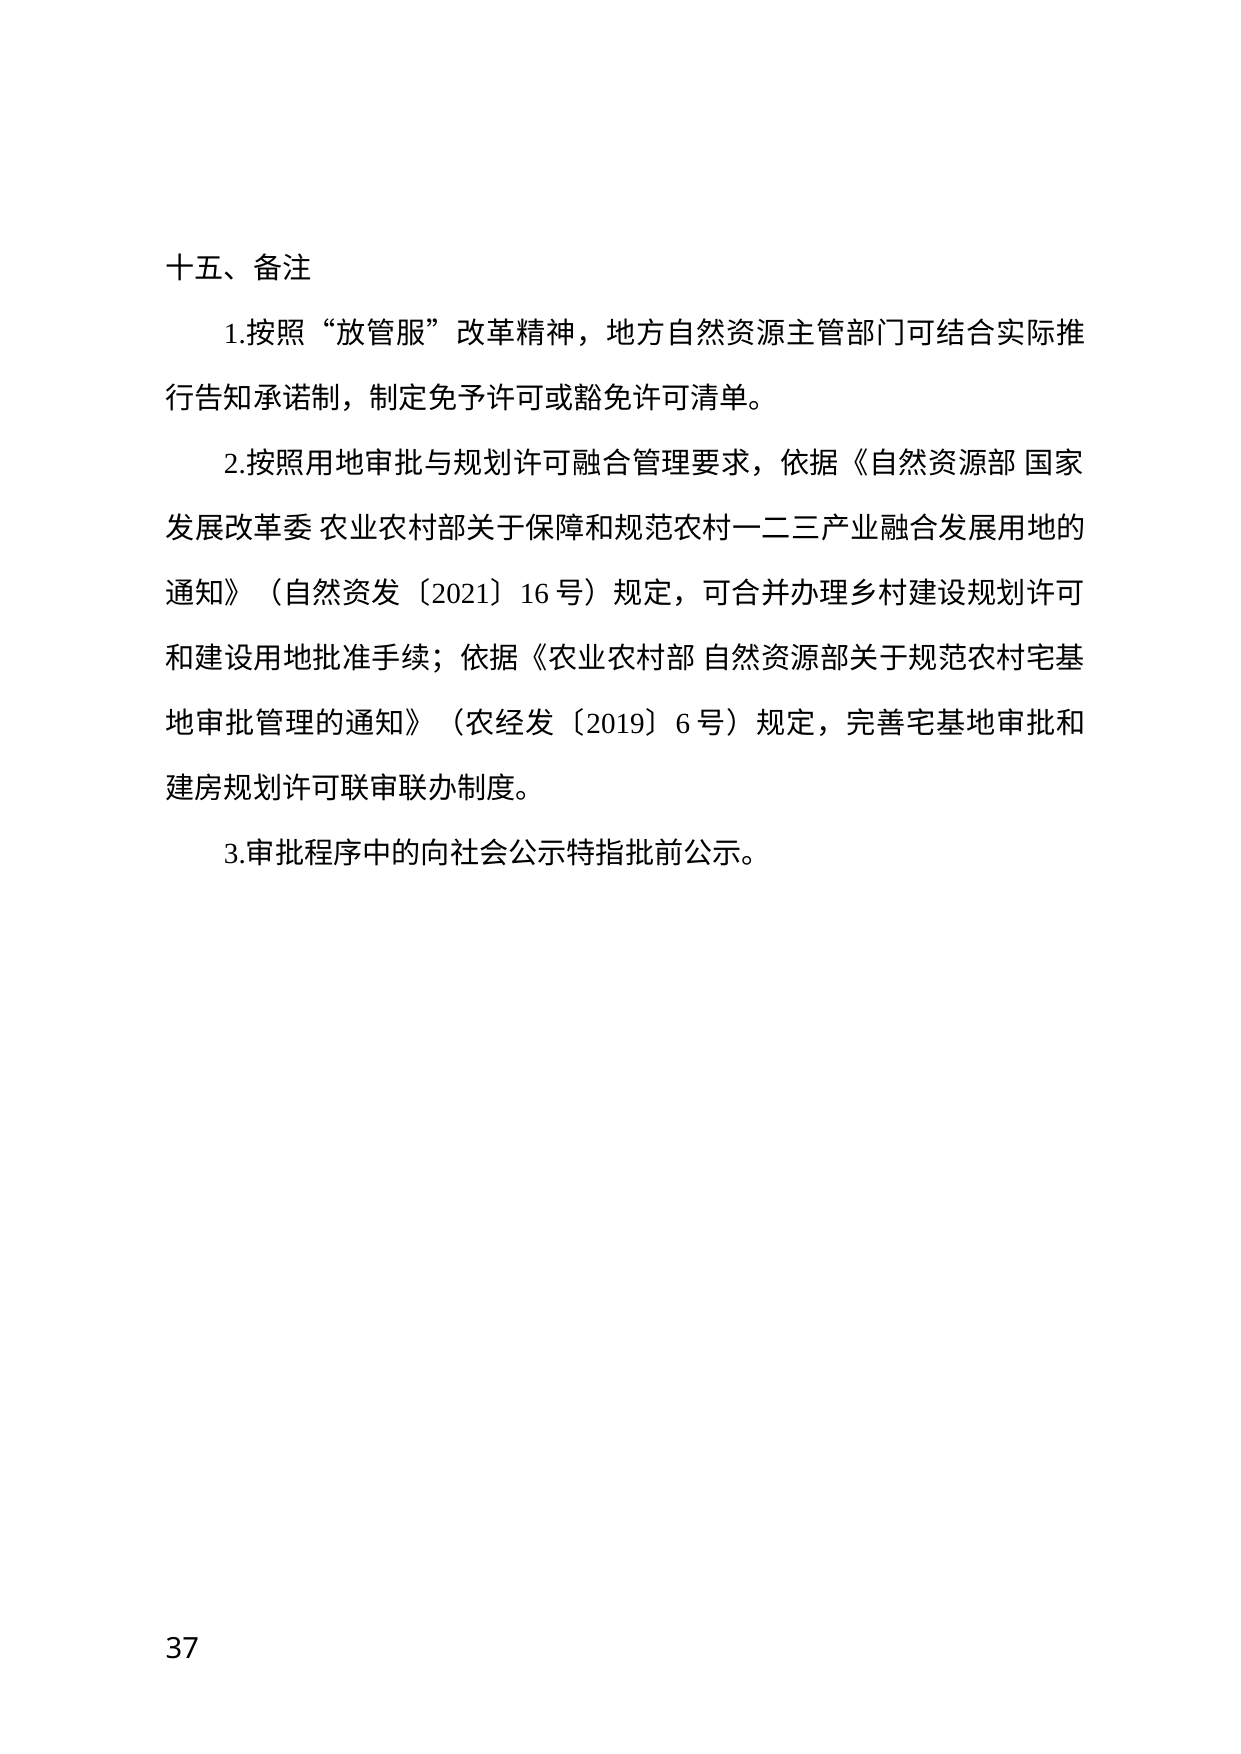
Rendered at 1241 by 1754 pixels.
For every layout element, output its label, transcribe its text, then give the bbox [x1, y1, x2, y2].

list 2.按照用地审批与规划许可融合管理要求，依据《自然资源部 国家发展改革委 农业农村部关于保障和规范农村一二三产业融合发展用地的通知》（自然资发〔2021〕16号）规定，可合并办理乡村建设规划许可和建设用地批准手续；依据《农业农村部 自然资源部关于规范农村宅基地审批管理的通知》（农经发〔2019〕6号）规定，完善宅基地审批和建房规划许可联审联办制度。 [165, 428, 1087, 818]
list 十五、备注 [165, 233, 1087, 298]
list 3.审批程序中的向社会公示特指批前公示。 [165, 818, 1087, 883]
list 1.按照“放管服”改革精神，地方自然资源主管部门可结合实际推行告知承诺制，制定免予许可或豁免许可清单。 [165, 298, 1087, 428]
